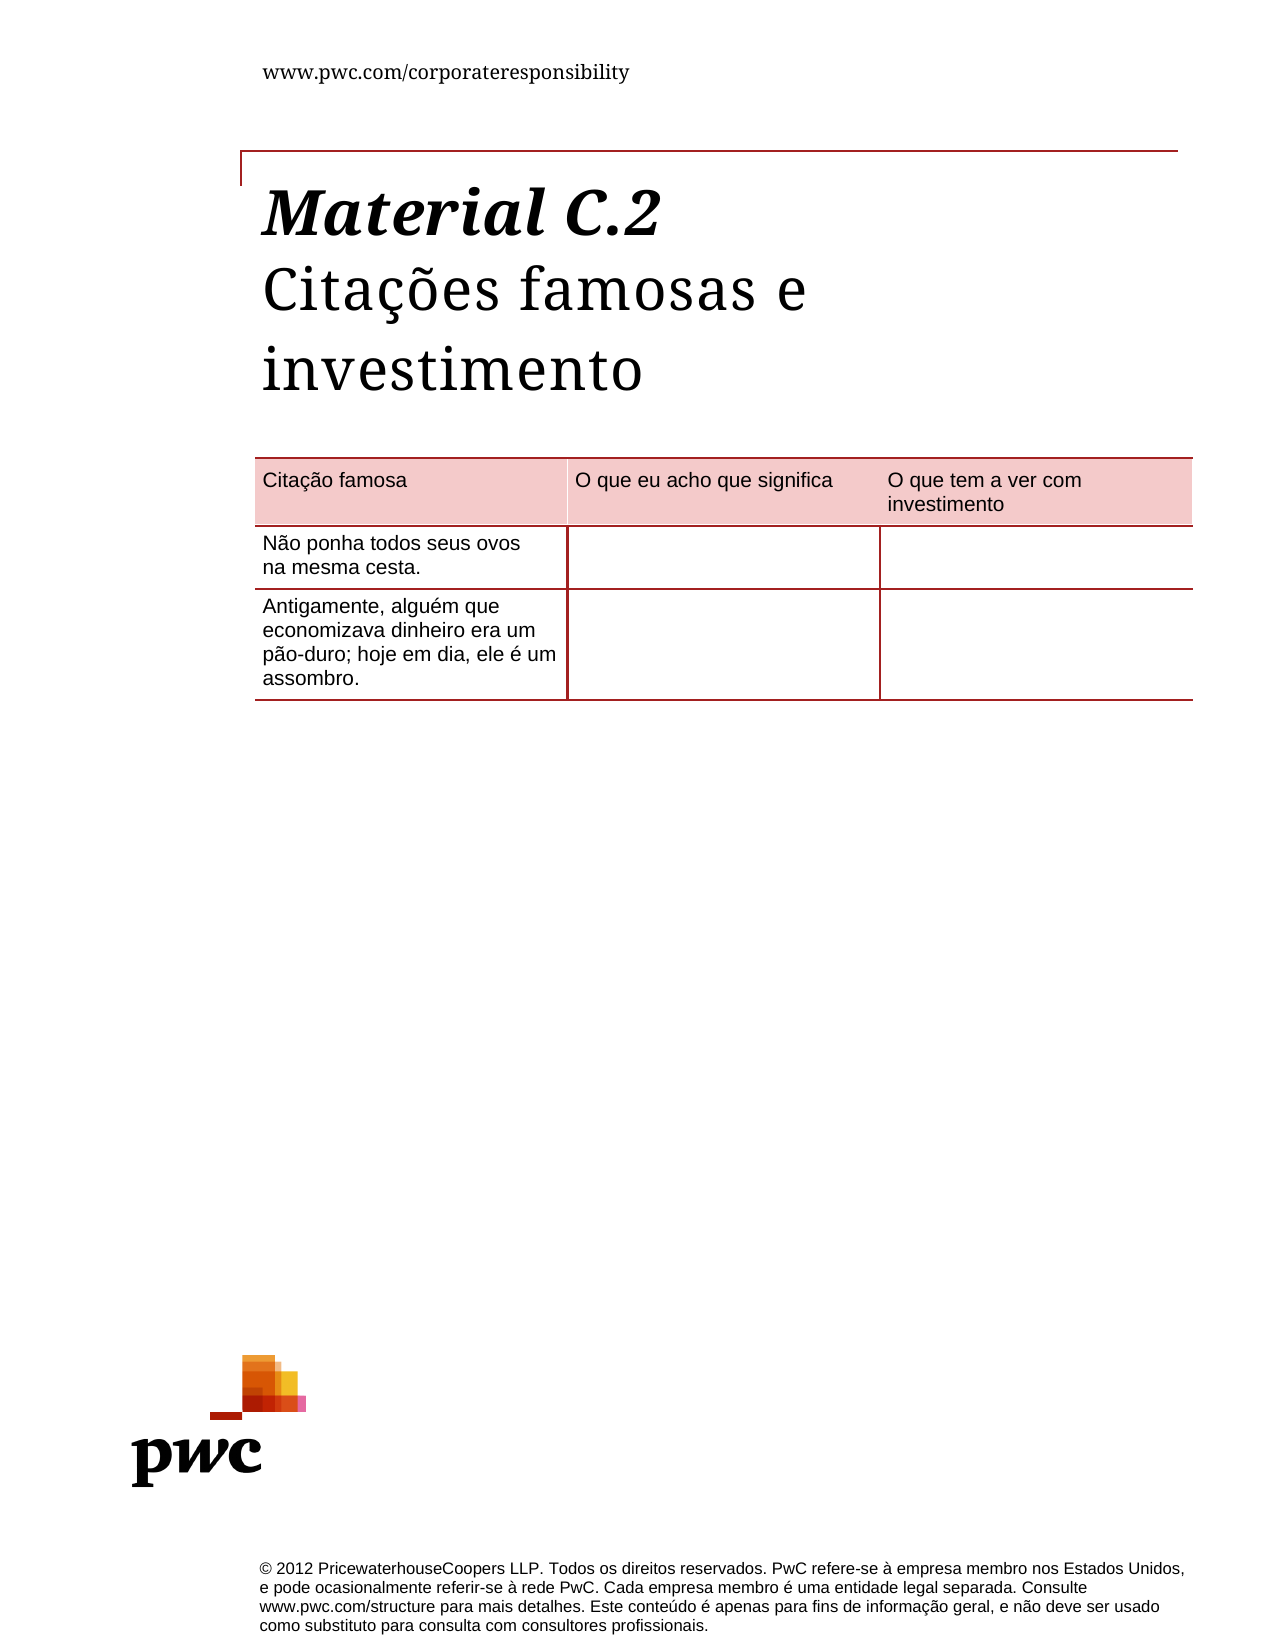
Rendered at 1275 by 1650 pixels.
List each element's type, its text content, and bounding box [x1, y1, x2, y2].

table_header O que tem a ver com investimento [880, 459, 1192, 524]
title Material C.2 [262, 180, 1200, 248]
table_header Citação famosa [255, 459, 567, 524]
picture [83, 1307, 354, 1535]
table_cell Antigamente, alguém que economizava dinheiro era um pão-duro; hoje em dia, ele é um assombro. [255, 590, 566, 699]
table_cell [881, 590, 1192, 699]
table_cell Não ponha todos seus ovos na mesma cesta. [255, 527, 566, 588]
table_header O que eu acho que significa [568, 459, 880, 524]
table_cell [881, 527, 1192, 588]
table_cell [569, 590, 879, 699]
subtitle Citações famosas e investimento [262, 248, 1200, 407]
table_cell [569, 527, 879, 588]
